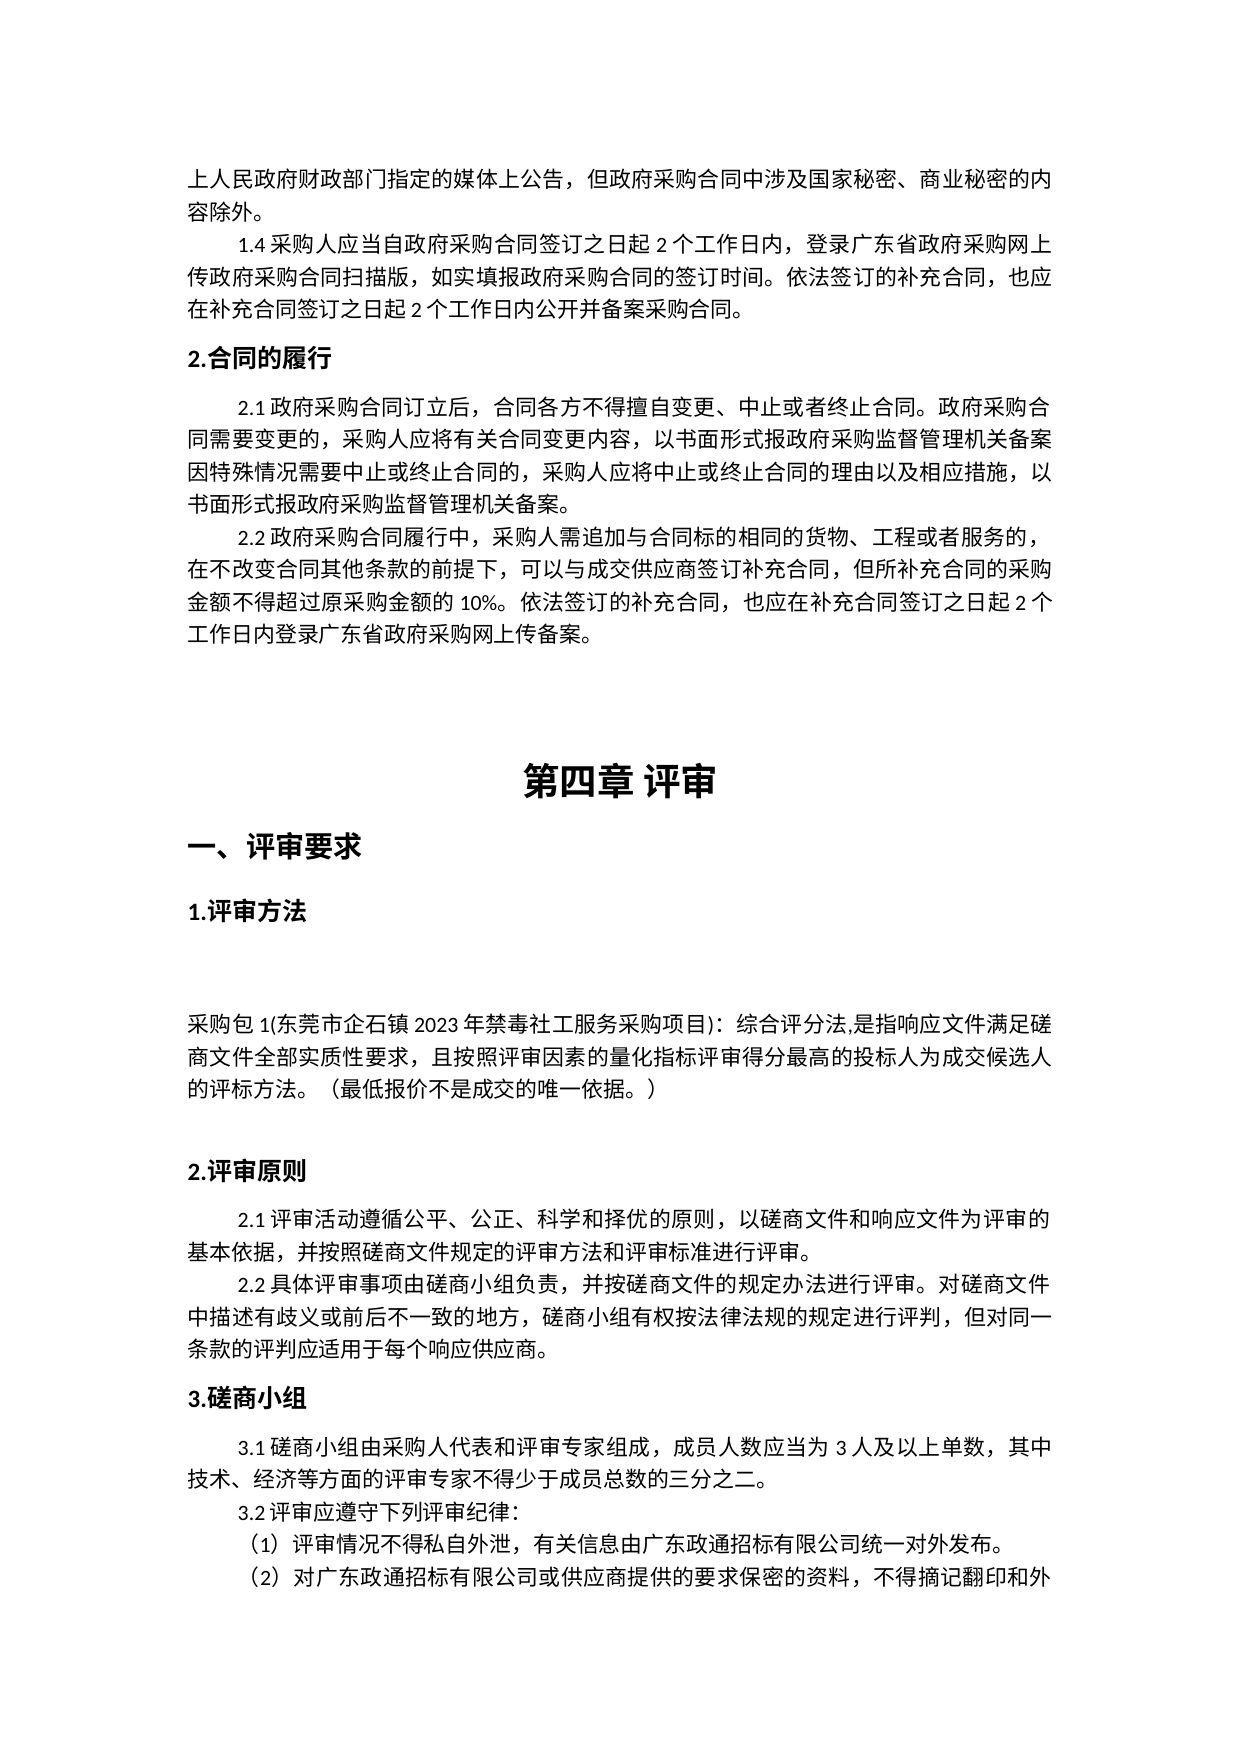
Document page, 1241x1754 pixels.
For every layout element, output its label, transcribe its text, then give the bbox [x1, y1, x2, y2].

text 第四章 评审 [187, 747, 1053, 812]
text 2.1评审活动遵循公平、公正、科学和择优的原则，以磋商文件和响应文件为评审的基本依据，并按照磋商文件规定的评审方法和评审标准进行评审。 [187, 1202, 1053, 1267]
text 2.2具体评审事项由磋商小组负责，并按磋商文件的规定办法进行评审。对磋商文件中描述有歧义或前后不一致的地方，磋商小组有权按法律法规的规定进行评判，但对同一条款的评判应适用于每个响应供应商。 [187, 1267, 1053, 1364]
text 2.1政府采购合同订立后，合同各方不得擅自变更、中止或者终止合同。政府采购合同需要变更的，采购人应将有关合同变更内容，以书面形式报政府采购监督管理机关备案；因特殊情况需要中止或终止合同的，采购人应将中止或终止合同的理由以及相应措施，以书面形式报政府采购监督管理机关备案。 [187, 389, 1053, 519]
text 2.2政府采购合同履行中，采购人需追加与合同标的相同的货物、工程或者服务的，在不改变合同其他条款的前提下，可以与成交供应商签订补充合同，但所补充合同的采购金额不得超过原采购金额的10%。依法签订的补充合同，也应在补充合同签订之日起2个工作日内登录广东省政府采购网上传备案。 [187, 519, 1053, 649]
text 2.评审原则 [187, 1137, 1053, 1202]
text 采购包1(东莞市企石镇2023年禁毒社工服务采购项目)：综合评分法,是指响应文件满足磋商文件全部实质性要求，且按照评审因素的量化指标评审得分最高的投标人为成交候选人的评标方法。（最低报价不是成交的唯一依据。） [187, 1007, 1053, 1104]
text 3.1磋商小组由采购人代表和评审专家组成，成员人数应当为3人及以上单数，其中技术、经济等方面的评审专家不得少于成员总数的三分之二。 [187, 1429, 1053, 1494]
text 1.评审方法 [187, 877, 1053, 942]
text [187, 162, 1053, 227]
text 一、评审要求 [187, 812, 1053, 877]
text 3.2评审应遵守下列评审纪律： [187, 1494, 1053, 1527]
text 3.磋商小组 [187, 1364, 1053, 1429]
text 1.4采购人应当自政府采购合同签订之日起2个工作日内，登录广东省政府采购网上传政府采购合同扫描版，如实填报政府采购合同的签订时间。依法签订的补充合同，也应在补充合同签订之日起2个工作日内公开并备案采购合同。 [187, 227, 1053, 324]
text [187, 1559, 1053, 1592]
text （1）评审情况不得私自外泄，有关信息由广东政通招标有限公司统一对外发布。 [187, 1527, 1053, 1559]
text 2.合同的履行 [187, 324, 1053, 389]
